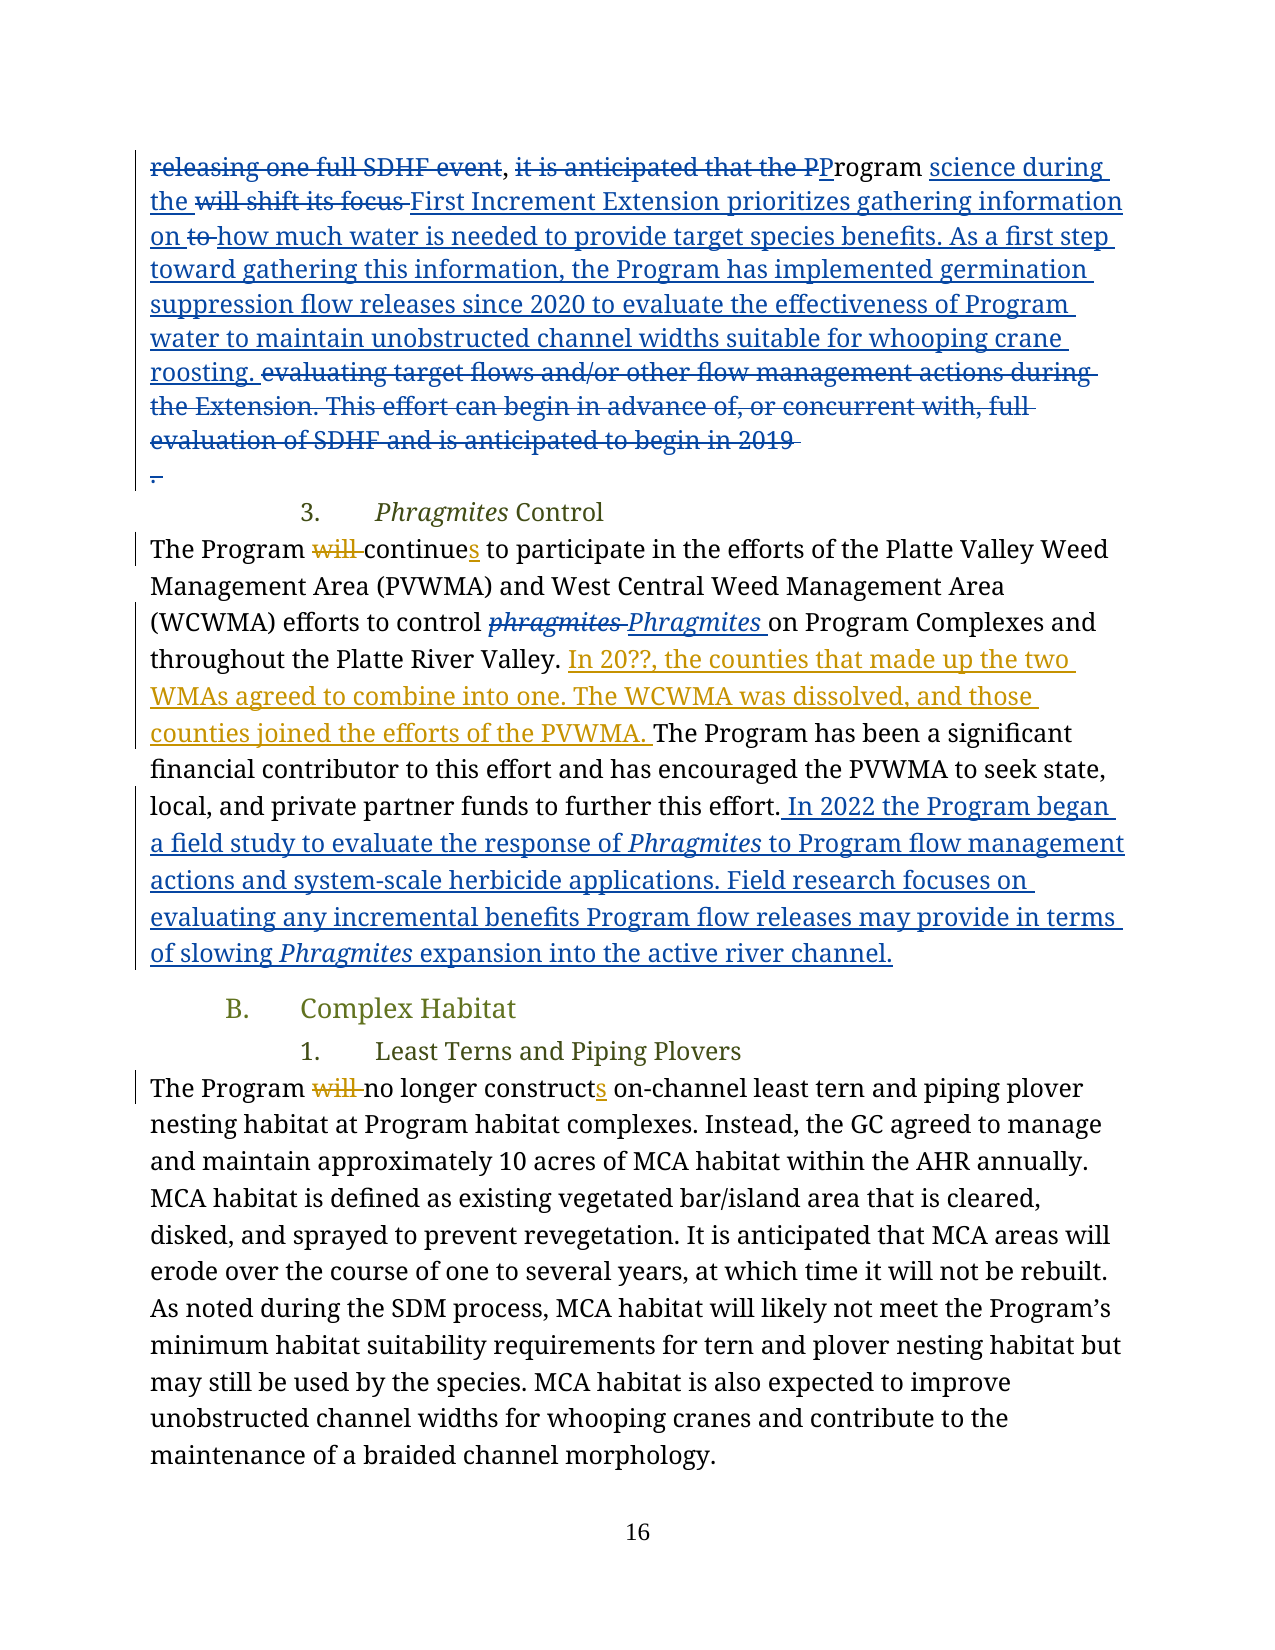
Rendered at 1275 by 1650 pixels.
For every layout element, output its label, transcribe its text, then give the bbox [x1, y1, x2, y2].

text The Program continue to participate in the efforts of the Platte Valley Weed Management Area (PVWMA) and West Central Weed Management Area (WCWMA) efforts to control on Program Complexes and throughout the Platte River Valley. The Program has been a significant financial contributor to this effort and has encouraged the PVWMA to seek state, local, and private partner funds to further this effort. [150, 856, 1125, 970]
subtitle Complex Habitat [225, 989, 1125, 1026]
text The Program no longer construct on-channel least tern and piping plover nesting habitat at Program habitat complexes. Instead, the GC agreed to manage and maintain approximately 10 acres of MCA habitat within the AHR annually. MCA habitat is defined as existing vegetated bar/island area that is cleared, disked, and sprayed to prevent revegetation. It is anticipated that MCA areas will erode over the course of one to several years, at which time it will not be rebuilt. As noted during the SDM process, MCA habitat will likely not meet the Program’s minimum habitat suitability requirements for tern and plover nesting habitat but may still be used by the species. MCA habitat is also expected to improve unobstructed channel widths for whooping cranes and contribute to the maintenance of a braided channel morphology. [150, 1070, 1125, 1472]
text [150, 150, 1125, 457]
subtitle Phragmites Control [300, 495, 1125, 529]
text The Program continue to participate in the efforts of the Platte Valley Weed Management Area (PVWMA) and West Central Weed Management Area (WCWMA) efforts to control on Program Complexes and throughout the Platte River Valley. The Program has been a significant financial contributor to this effort and has encouraged the PVWMA to seek state, local, and private partner funds to further this effort. [150, 532, 1125, 854]
subtitle Least Terns and Piping Plovers [300, 1033, 1125, 1067]
